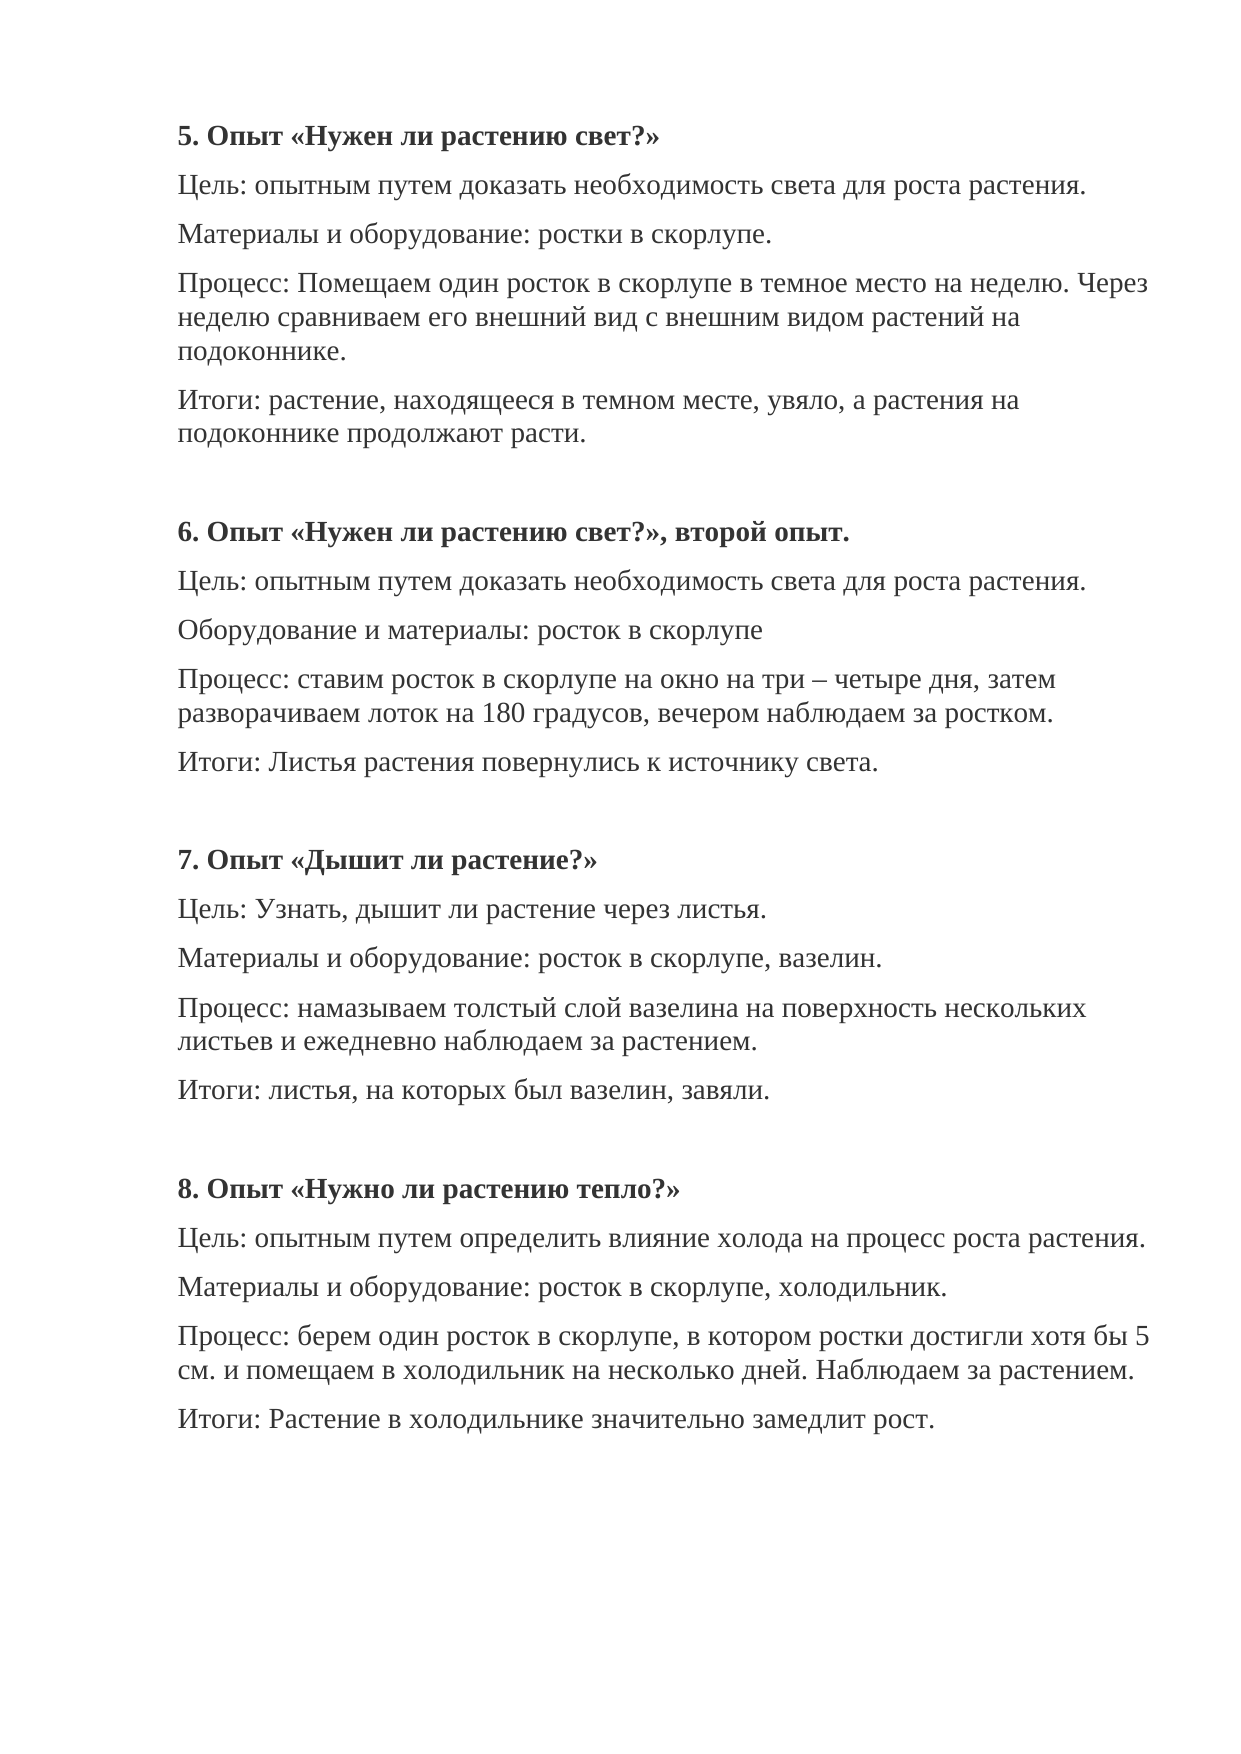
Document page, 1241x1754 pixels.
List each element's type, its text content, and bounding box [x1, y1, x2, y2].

text Процесс: Помещаем один росток в скорлупе в темное место на неделю. Через неделю сравниваем его внешний вид с внешним видом растений на подоконнике. [177, 266, 1152, 366]
text 5. Опыт «Нужен ли растению свет?» [177, 118, 1152, 152]
text Итоги: Растение в холодильнике значительно замедлит рост. [177, 1401, 1152, 1434]
text Итоги: растение, находящееся в темном месте, увяло, а растения на подоконнике продолжают расти. [177, 382, 1152, 449]
text 8. Опыт «Нужно ли растению тепло?» [177, 1171, 1152, 1204]
text Цель: опытным путем определить влияние холода на процесс роста растения. [177, 1220, 1152, 1253]
text Цель: Узнать, дышит ли растение через листья. [177, 891, 1152, 925]
text 7. Опыт «Дышит ли растение?» [177, 842, 1152, 876]
text Материалы и оборудование: ростки в скорлупе. [177, 216, 1152, 250]
text Цель: опытным путем доказать необходимость света для роста растения. [177, 167, 1152, 201]
text Материалы и оборудование: росток в скорлупе, вазелин. [177, 941, 1152, 974]
text Итоги: Листья растения повернулись к источнику света. [177, 744, 1152, 777]
text Процесс: берем один росток в скорлупе, в котором ростки достигли хотя бы 5 см. и помещаем в холодильник на несколько дней. Наблюдаем за растением. [177, 1318, 1152, 1385]
text Процесс: намазываем толстый слой вазелина на поверхность нескольких листьев и ежедневно наблюдаем за растением. [177, 990, 1152, 1057]
text Итоги: листья, на которых был вазелин, завяли. [177, 1072, 1152, 1106]
text Материалы и оборудование: росток в скорлупе, холодильник. [177, 1269, 1152, 1303]
text Цель: опытным путем доказать необходимость света для роста растения. [177, 563, 1152, 596]
text Процесс: ставим росток в скорлупе на окно на три – четыре дня, затем разворачиваем лоток на 180 градусов, вечером наблюдаем за ростком. [177, 661, 1152, 728]
text Оборудование и материалы: росток в скорлупе [177, 612, 1152, 646]
text 6. Опыт «Нужен ли растению свет?», второй опыт. [177, 514, 1152, 547]
